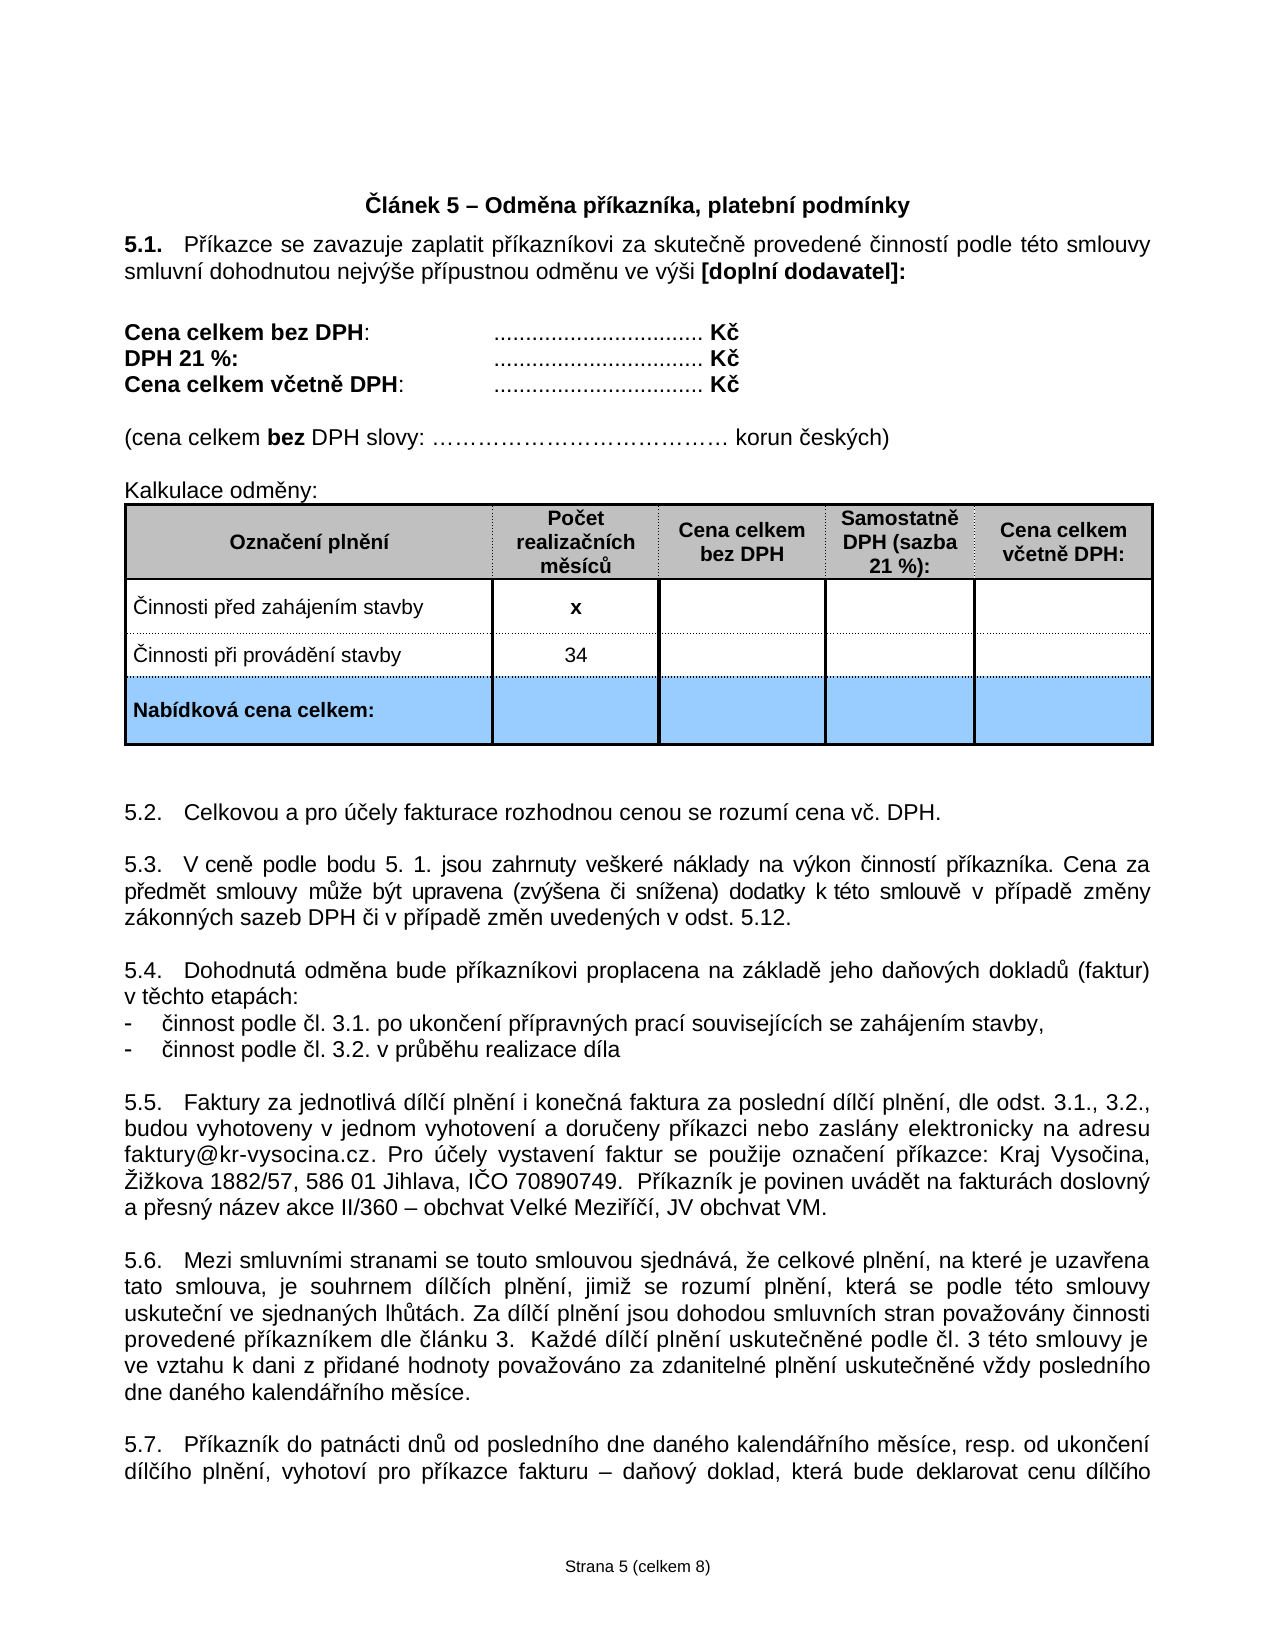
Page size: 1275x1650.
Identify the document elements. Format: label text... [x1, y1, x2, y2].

list Faktury za jednotlivá dílčí plnění i konečná faktura za poslední dílčí plnění, dle odst. 3.1., 3.2., budou vyhotoveny v jednom vyhotovení a doručeny příkazci nebo zaslány elektronicky na adresu faktury@kr-vysocina.cz. Pro účely vystavení faktur se použije označení příkazce: Kraj Vysočina, Žižkova 1882/57, 586 01 Jihlava, IČO 70890749. Příkazník je povinen uvádět na fakturách doslovný a přesný název akce II/360 – obchvat Velké Meziříčí, JV obchvat VM. [124, 1089, 1151, 1220]
table_cell [827, 580, 973, 633]
text DPH 21 %: ................................. Kč [124, 345, 1151, 371]
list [124, 1431, 1151, 1484]
table_cell 34 [494, 633, 657, 676]
list Mezi smluvními stranami se touto smlouvou sjednává, že celkové plnění, na které je uzavřena tato smlouva, je souhrnem dílčích plnění, jimiž se rozumí plnění, která se podle této smlouvy uskuteční ve sjednaných lhůtách. Za dílčí plnění jsou dohodou smluvních stran považovány činnosti provedené příkazníkem dle článku 3. Každé dílčí plnění uskutečněné podle čl. 3 této smlouvy je ve vztahu k dani z přidané hodnoty považováno za zdanitelné plnění uskutečněné vždy posledního dne daného kalendářního měsíce. [124, 1247, 1151, 1405]
table_cell [661, 633, 824, 676]
list V ceně podle bodu 5. 1. jsou zahrnuty veškeré náklady na výkon činností příkazníka. Cena za předmět smlouvy může být upravena (zvýšena či snížena) dodatky k této smlouvě v případě změny zákonných sazeb DPH či v případě změn uvedených v odst. 5.12. [124, 851, 1151, 931]
list Dohodnutá odměna bude příkazníkovi proplacena na základě jeho daňových dokladů (faktur) v těchto etapách: [124, 957, 1151, 1009]
table_cell [827, 633, 973, 676]
text Cena celkem bez DPH: ................................. Kč [124, 319, 1151, 345]
table_header Označení plnění [127, 506, 493, 578]
list činnost podle čl. 3.2. v průběhu realizace díla [124, 1036, 1151, 1062]
text Cena celkem včetně DPH: ................................. Kč [124, 371, 1151, 398]
table_header Samostatně DPH (sazba 21 %): [825, 506, 974, 578]
table_header Počet realizačních měsíců [493, 506, 659, 578]
table_header Cena celkem bez DPH [659, 506, 825, 578]
table_cell [494, 676, 657, 743]
table_cell [661, 676, 824, 743]
list Příkazce se zavazuje zaplatit příkazníkovi za skutečně provedené činností podle této smlouvy smluvní dohodnutou nejvýše přípustnou odměnu ve výši [doplní dodavatel]: [124, 231, 1151, 284]
text Článek 5 – Odměna příkazníka, platební podmínky [124, 192, 1151, 219]
text (cena celkem bez DPH slovy: ………………………………… korun českých) [124, 424, 1151, 450]
table_cell [976, 676, 1151, 743]
table_header Cena celkem včetně DPH: [975, 506, 1151, 578]
table_cell [661, 580, 824, 633]
list Celkovou a pro účely fakturace rozhodnou cenou se rozumí cena vč. DPH. [124, 799, 1151, 825]
table_cell [976, 580, 1151, 633]
table_cell Činnosti před zahájením stavby [127, 580, 491, 633]
table_cell [976, 633, 1151, 676]
table_cell x [494, 580, 657, 633]
table_cell Nabídková cena celkem: [127, 676, 491, 743]
list činnost podle čl. 3.1. po ukončení přípravných prací souvisejících se zahájením stavby, [124, 1009, 1151, 1036]
table_cell Činnosti při provádění stavby [127, 633, 491, 676]
text Kalkulace odměny: [124, 477, 1151, 503]
table_cell [827, 676, 973, 743]
